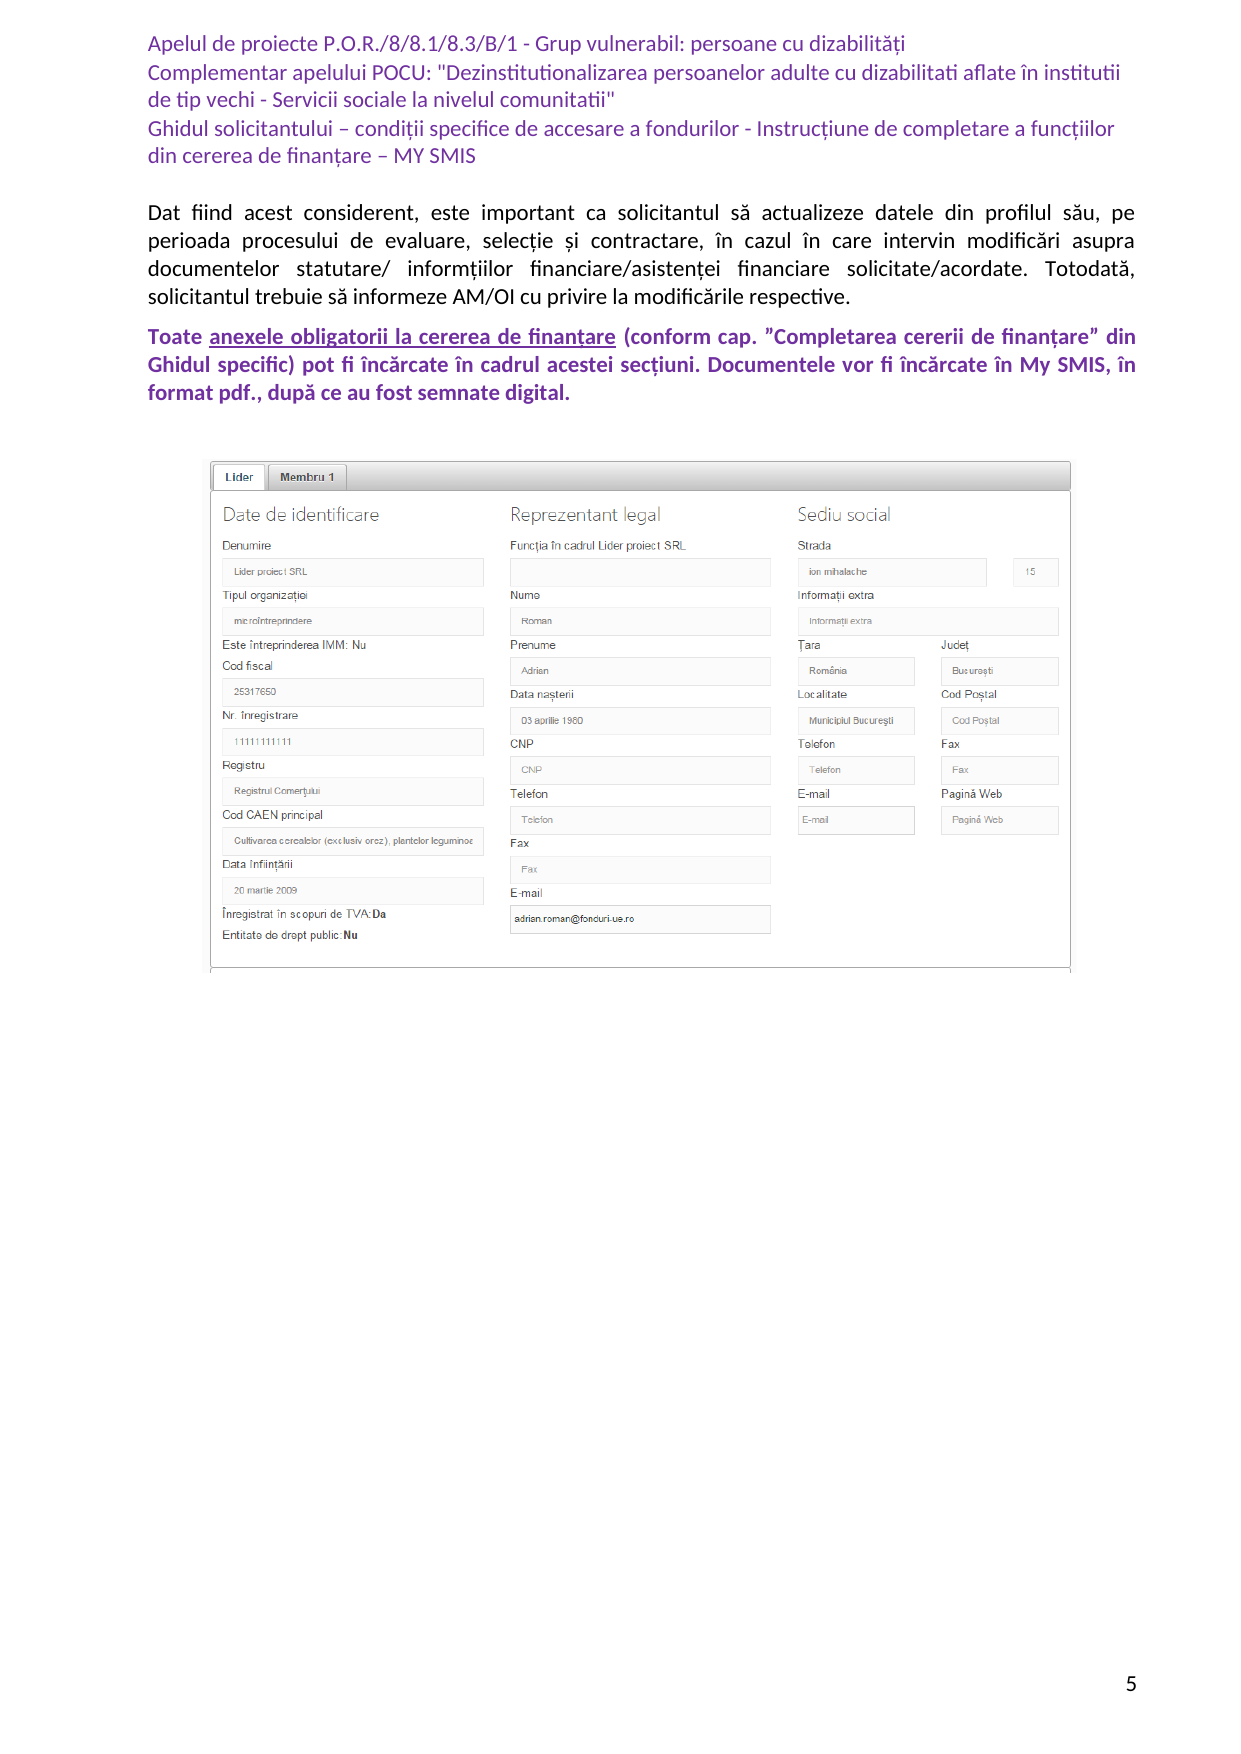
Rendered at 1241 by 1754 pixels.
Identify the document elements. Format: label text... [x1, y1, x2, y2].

text Dat fiind acest considerent, este important ca solicitantul să actualizeze datele din profilul său, pe perioada procesului de evaluare, selecție și contractare, în cazul în care intervin modificări asupra documentelor statutare/ informțiilor financiare/asistenței financiare solicitate/acordate. Totodată, solicitantul trebuie să informeze AM/OI cu privire la modificările respective. [148, 198, 1137, 310]
picture [202, 459, 1083, 973]
text Toate anexele obligatorii la cererea de finanțare (conform cap. ”Completarea cererii de finanțare” din Ghidul specific) pot fi încărcate în cadrul acestei secțiuni. Documentele vor fi încărcate în My SMIS, în format pdf., după ce au fost semnate digital. [148, 322, 1137, 406]
